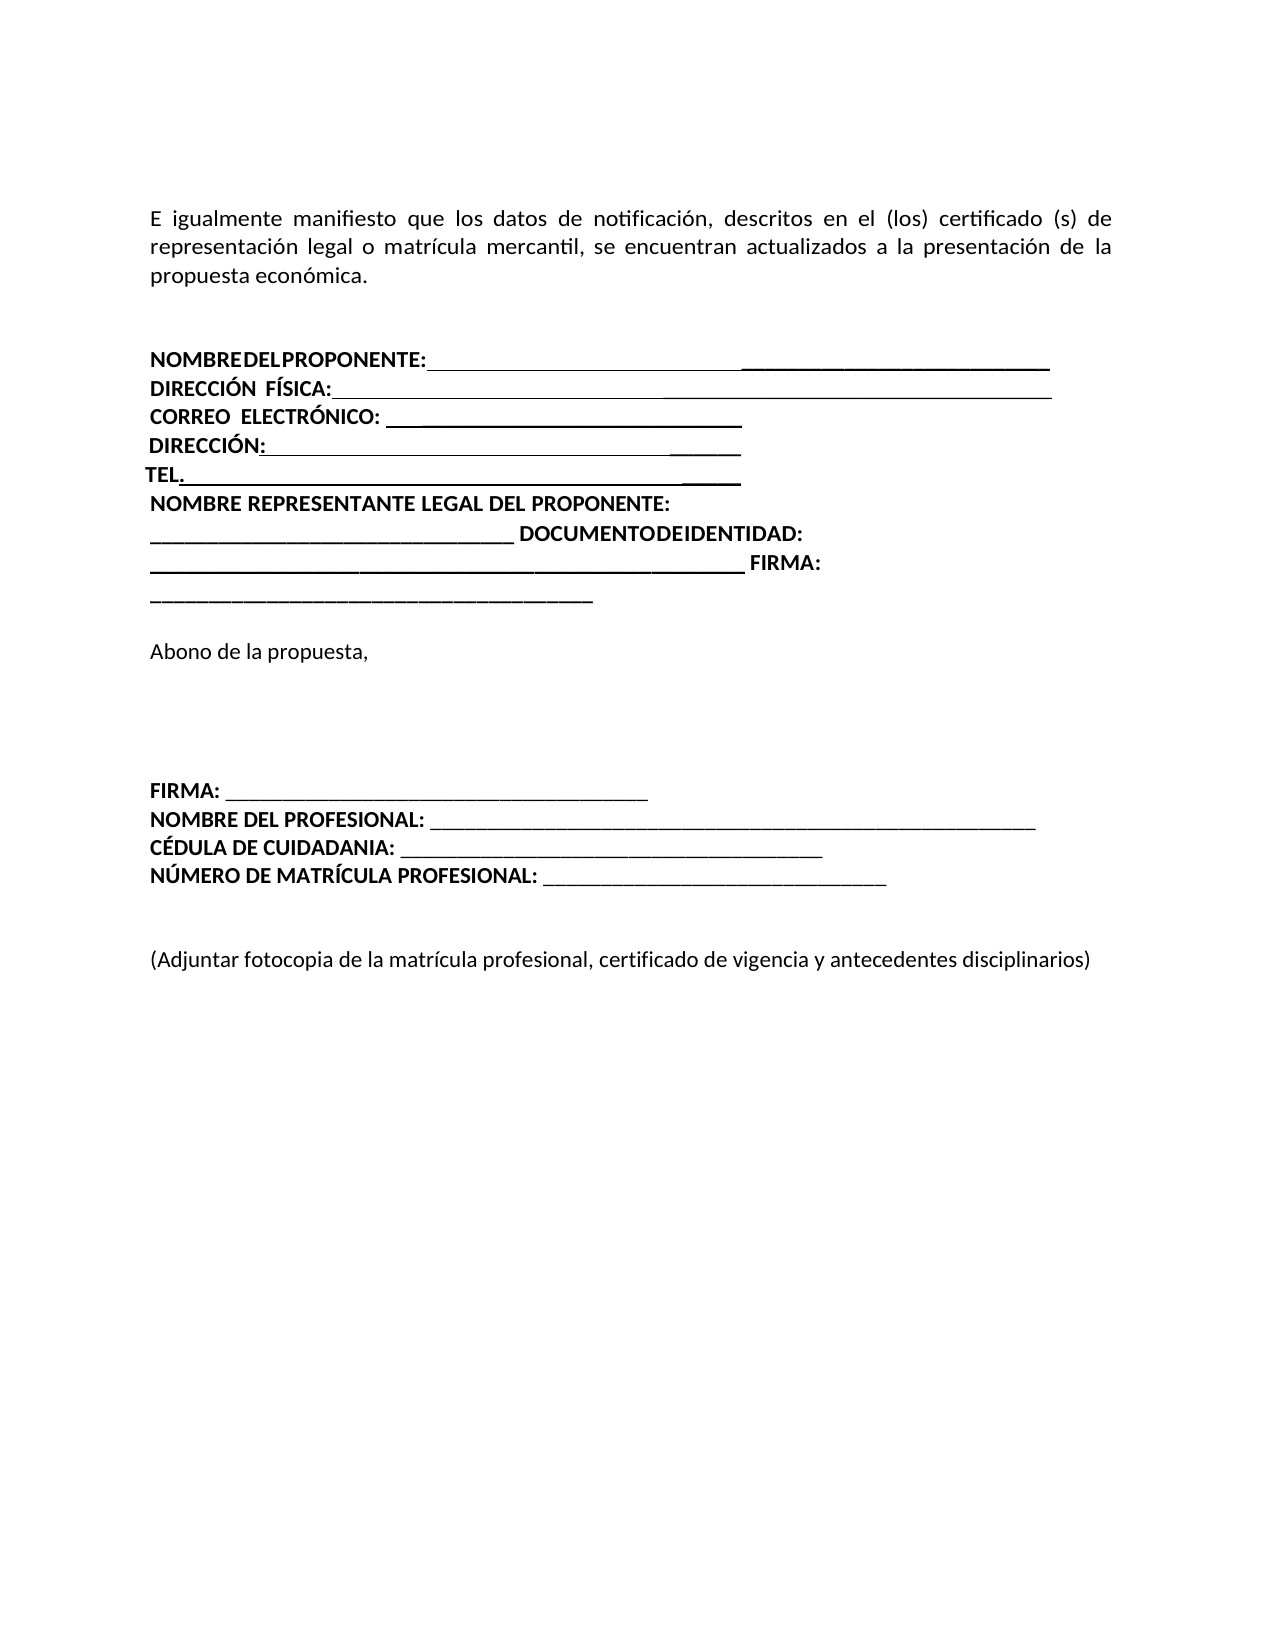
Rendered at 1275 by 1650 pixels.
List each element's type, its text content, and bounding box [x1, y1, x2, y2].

text NÚMERO DE MATRÍCULA PROFESIONAL: ______________________________ [150, 861, 1188, 889]
text NOMBREDELPROPONENTE: ___________________________ DIRECCIÓN FÍSICA: __________________________________ CORREO ELECTRÓNICO: ____________________________ [150, 346, 1052, 430]
text E igualmente manifiesto que los datos de notificación, descritos en el (los) certificado (s) de representación legal o matrícula mercantil, se encuentran actualizados a la presentación de la propuesta económica. [150, 204, 1112, 289]
text NOMBRE REPRESENTANTE LEGAL DEL PROPONENTE: ________________________________ DOCUMENTODEIDENTIDAD: ___________________________________________________ FIRMA: ______________________________________ [150, 489, 1037, 606]
text NOMBRE DEL PROFESIONAL: _____________________________________________________ CÉDULA DE CUIDADANIA: _____________________________________ [150, 805, 1038, 861]
text DIRECCIÓN: ______ TEL. _____ [144, 431, 741, 488]
text (Adjuntar fotocopia de la matrícula profesional, certificado de vigencia y antecedentes disciplinarios) [150, 945, 1188, 973]
text FIRMA: _____________________________________ [150, 777, 1188, 804]
text Abono de la propuesta, [150, 637, 1188, 665]
